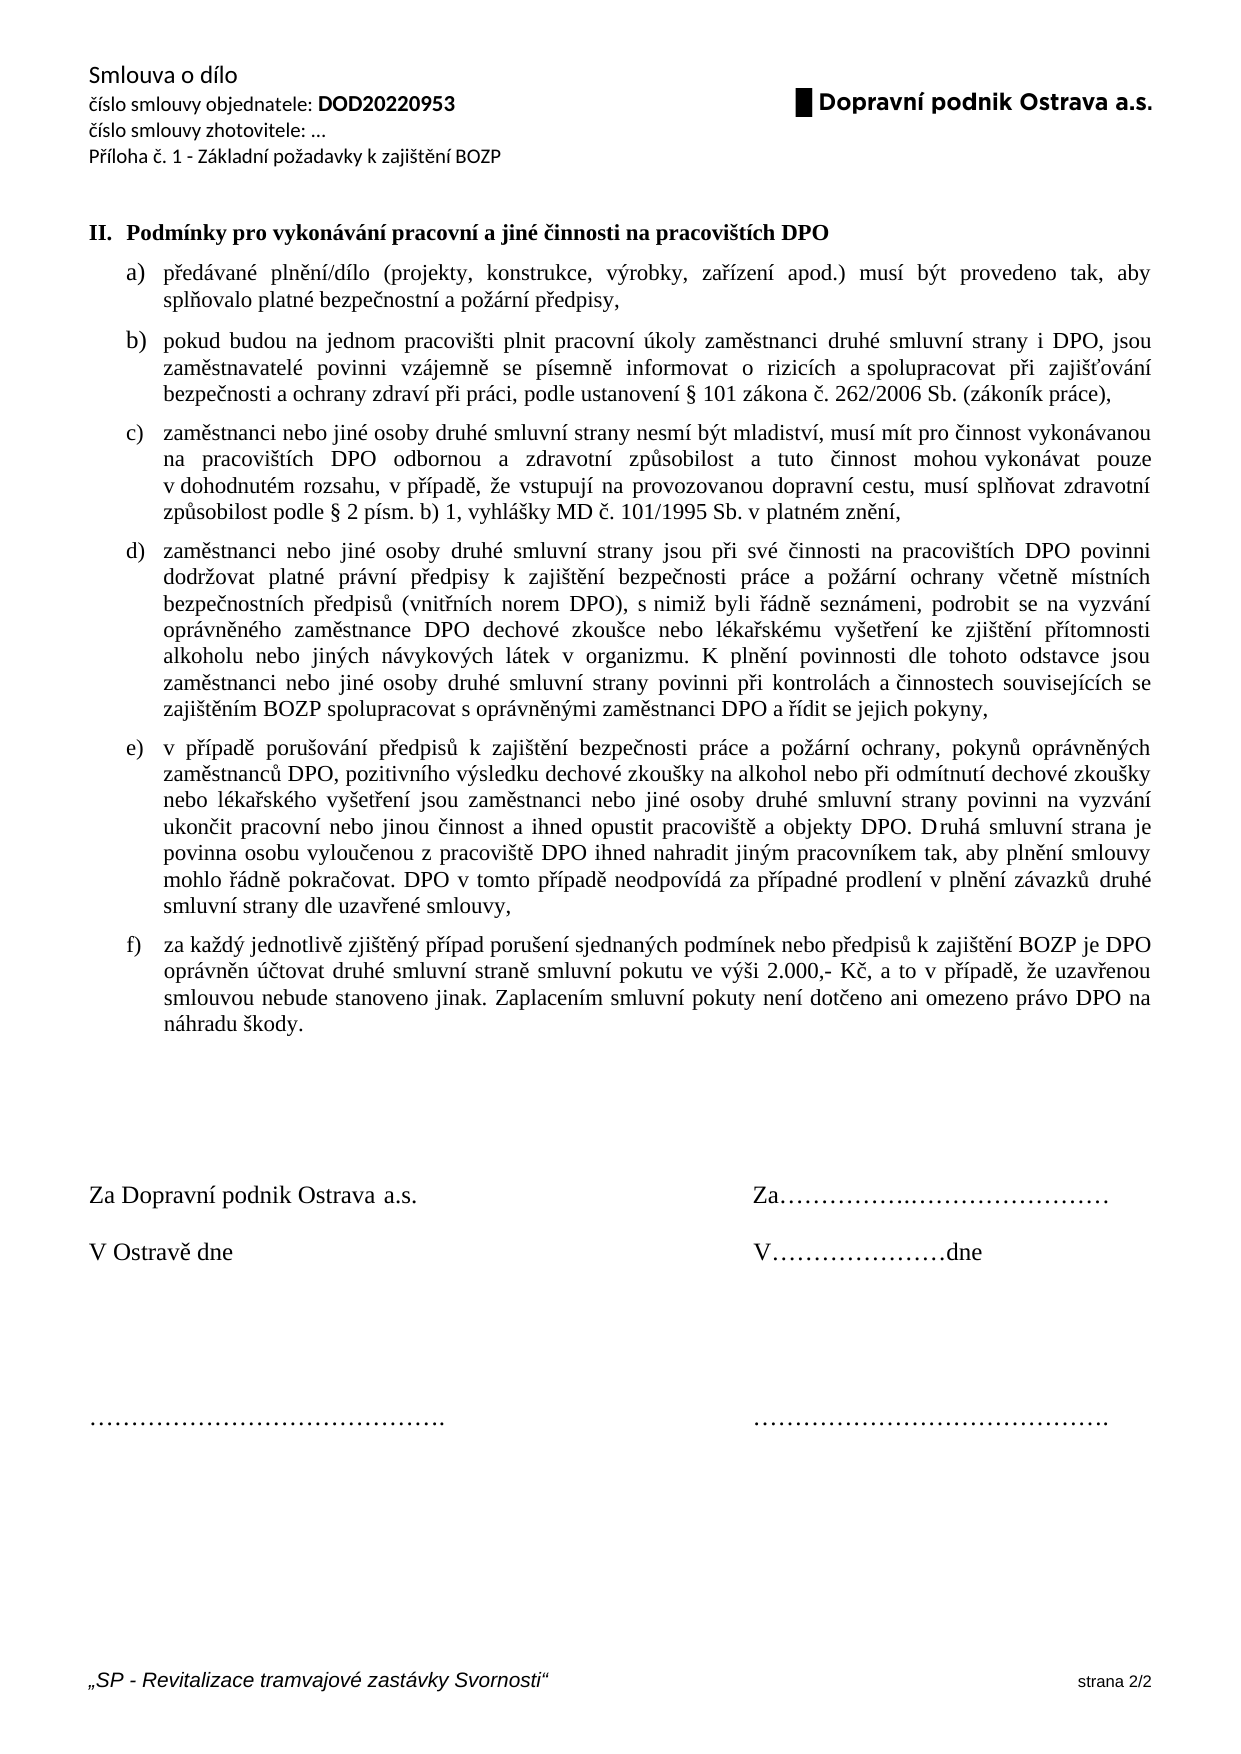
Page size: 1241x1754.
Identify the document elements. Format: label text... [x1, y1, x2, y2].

list předávané plnění/dílo (projekty, konstrukce, výrobky, zařízení apod.) musí být provedeno tak, aby splňovalo platné bezpečnostní a požární předpisy, [126, 257, 1152, 312]
text Za Dopravní podnik Ostrava a.s. Za…………….…………………… [89, 1180, 1152, 1209]
text c) zaměstnanci nebo jiné osoby druhé smluvní strany nesmí být mladiství, musí mít pro činnost vykonávanou na pracovištích DPO odbornou a zdravotní způsobilost a tuto činnost mohou vykonávat pouze v dohodnutém rozsahu, v případě, že vstupují na provozovanou dopravní cestu, musí splňovat zdravotní způsobilost podle § 2 písm. b) 1, vyhlášky MD č. 101/1995 Sb. v platném znění, [126, 419, 1152, 524]
text II. Podmínky pro vykonávání pracovní a jiné činnosti na pracovištích DPO [89, 218, 1152, 245]
picture [795, 88, 1152, 117]
list zaměstnanci nebo jiné osoby druhé smluvní strany jsou při své činnosti na pracovištích DPO povinni dodržovat platné právní předpisy k zajištění bezpečnosti práce a požární ochrany včetně místních bezpečnostních předpisů (vnitřních norem DPO), s nimiž byli řádně seznámeni, podrobit se na vyzvání oprávněného zaměstnance DPO dechové zkoušce nebo lékařskému vyšetření ke zjištění přítomnosti alkoholu nebo jiných návykových látek v organizmu. K plnění povinnosti dle tohoto odstavce jsou zaměstnanci nebo jiné osoby druhé smluvní strany povinni při kontrolách a činnostech souvisejících se zajištěním BOZP spolupracovat s oprávněnými zaměstnanci DPO a řídit se jejich pokyny, [126, 537, 1152, 721]
text e) v případě porušování předpisů k zajištění bezpečnosti práce a požární ochrany, pokynů oprávněných zaměstnanců DPO, pozitivního výsledku dechové zkoušky na alkohol nebo při odmítnutí dechové zkoušky nebo lékařského vyšetření jsou zaměstnanci nebo jiné osoby druhé smluvní strany povinni na vyzvání ukončit pracovní nebo jinou činnost a ihned opustit pracoviště a objekty DPO. Druhá smluvní strana je povinna osobu vyloučenou z pracoviště DPO ihned nahradit jiným pracovníkem tak, aby plnění smlouvy mohlo řádně pokračovat. DPO v tomto případě neodpovídá za případné prodlení v plnění závazků druhé smluvní strany dle uzavřené smlouvy, [126, 734, 1152, 918]
text V Ostravě dne V…………………dne [89, 1237, 1152, 1266]
list pokud budou na jednom pracovišti plnit pracovní úkoly zaměstnanci druhé smluvní strany i DPO, jsou zaměstnavatelé povinni vzájemně se písemně informovat o rizicích a spolupracovat při zajišťování bezpečnosti a ochrany zdraví při práci, podle ustanovení § 101 zákona č. 262/2006 Sb. (zákoník práce), [126, 325, 1152, 406]
text ……………………………………. ……………………………………. [89, 1402, 1152, 1431]
text f) za každý jednotlivě zjištěný případ porušení sjednaných podmínek nebo předpisů k zajištění BOZP je DPO oprávněn účtovat druhé smluvní straně smluvní pokutu ve výši 2.000,- Kč, a to v případě, že uzavřenou smlouvou nebude stanoveno jinak. Zaplacením smluvní pokuty není dotčeno ani omezeno právo DPO na náhradu škody. [126, 931, 1152, 1036]
